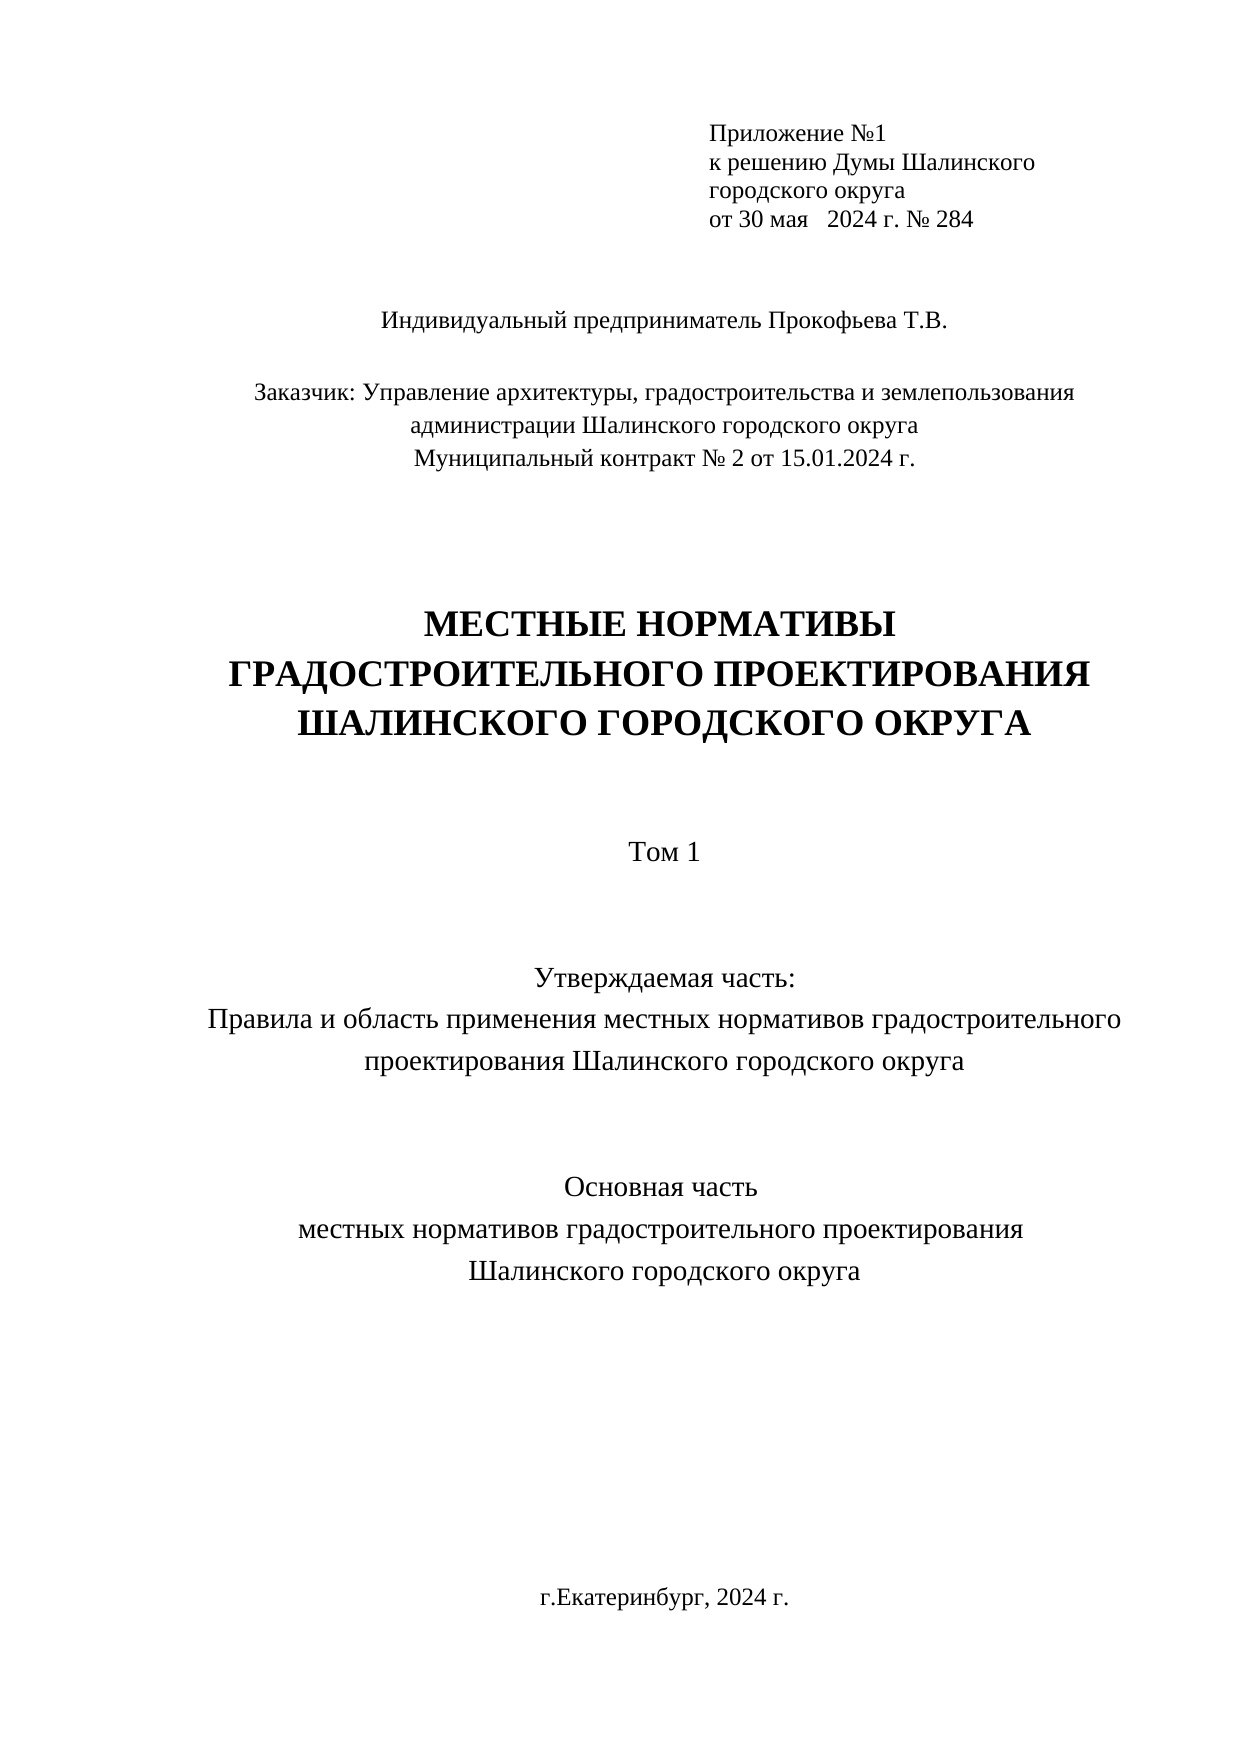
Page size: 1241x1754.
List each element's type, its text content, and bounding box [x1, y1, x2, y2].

text г.Екатеринбург, 2024 г. [148, 1582, 1181, 1611]
text Индивидуальный предприниматель Прокофьева Т.В. [148, 305, 1181, 334]
text Том 1 [148, 834, 1181, 868]
text городского округа [709, 176, 1181, 204]
text от 30 мая 2024 г. № 284 [709, 204, 1181, 233]
text Приложение №1 [709, 118, 1181, 147]
text Основная часть местных нормативов градостроительного проектирования Шалинского городского округа [148, 1169, 1181, 1286]
text МЕСТНЫЕ НОРМАТИВЫ ГРАДОСТРОИТЕЛЬНОГО ПРОЕКТИРОВАНИЯ ШАЛИНСКОГО ГОРОДСКОГО ОКРУГА [148, 602, 1181, 744]
text к решению Думы Шалинского [709, 147, 1181, 176]
text Утверждаемая часть: [148, 960, 1181, 993]
text Муниципальный контракт № 2 от 15.01.2024 г. [148, 443, 1181, 472]
text администрации Шалинского городского округа [148, 410, 1181, 439]
text Заказчик: Управление архитектуры, градостроительства и землепользования [148, 377, 1181, 406]
text Правила и область применения местных нормативов градостроительного проектирования Шалинского городского округа [148, 1002, 1181, 1077]
